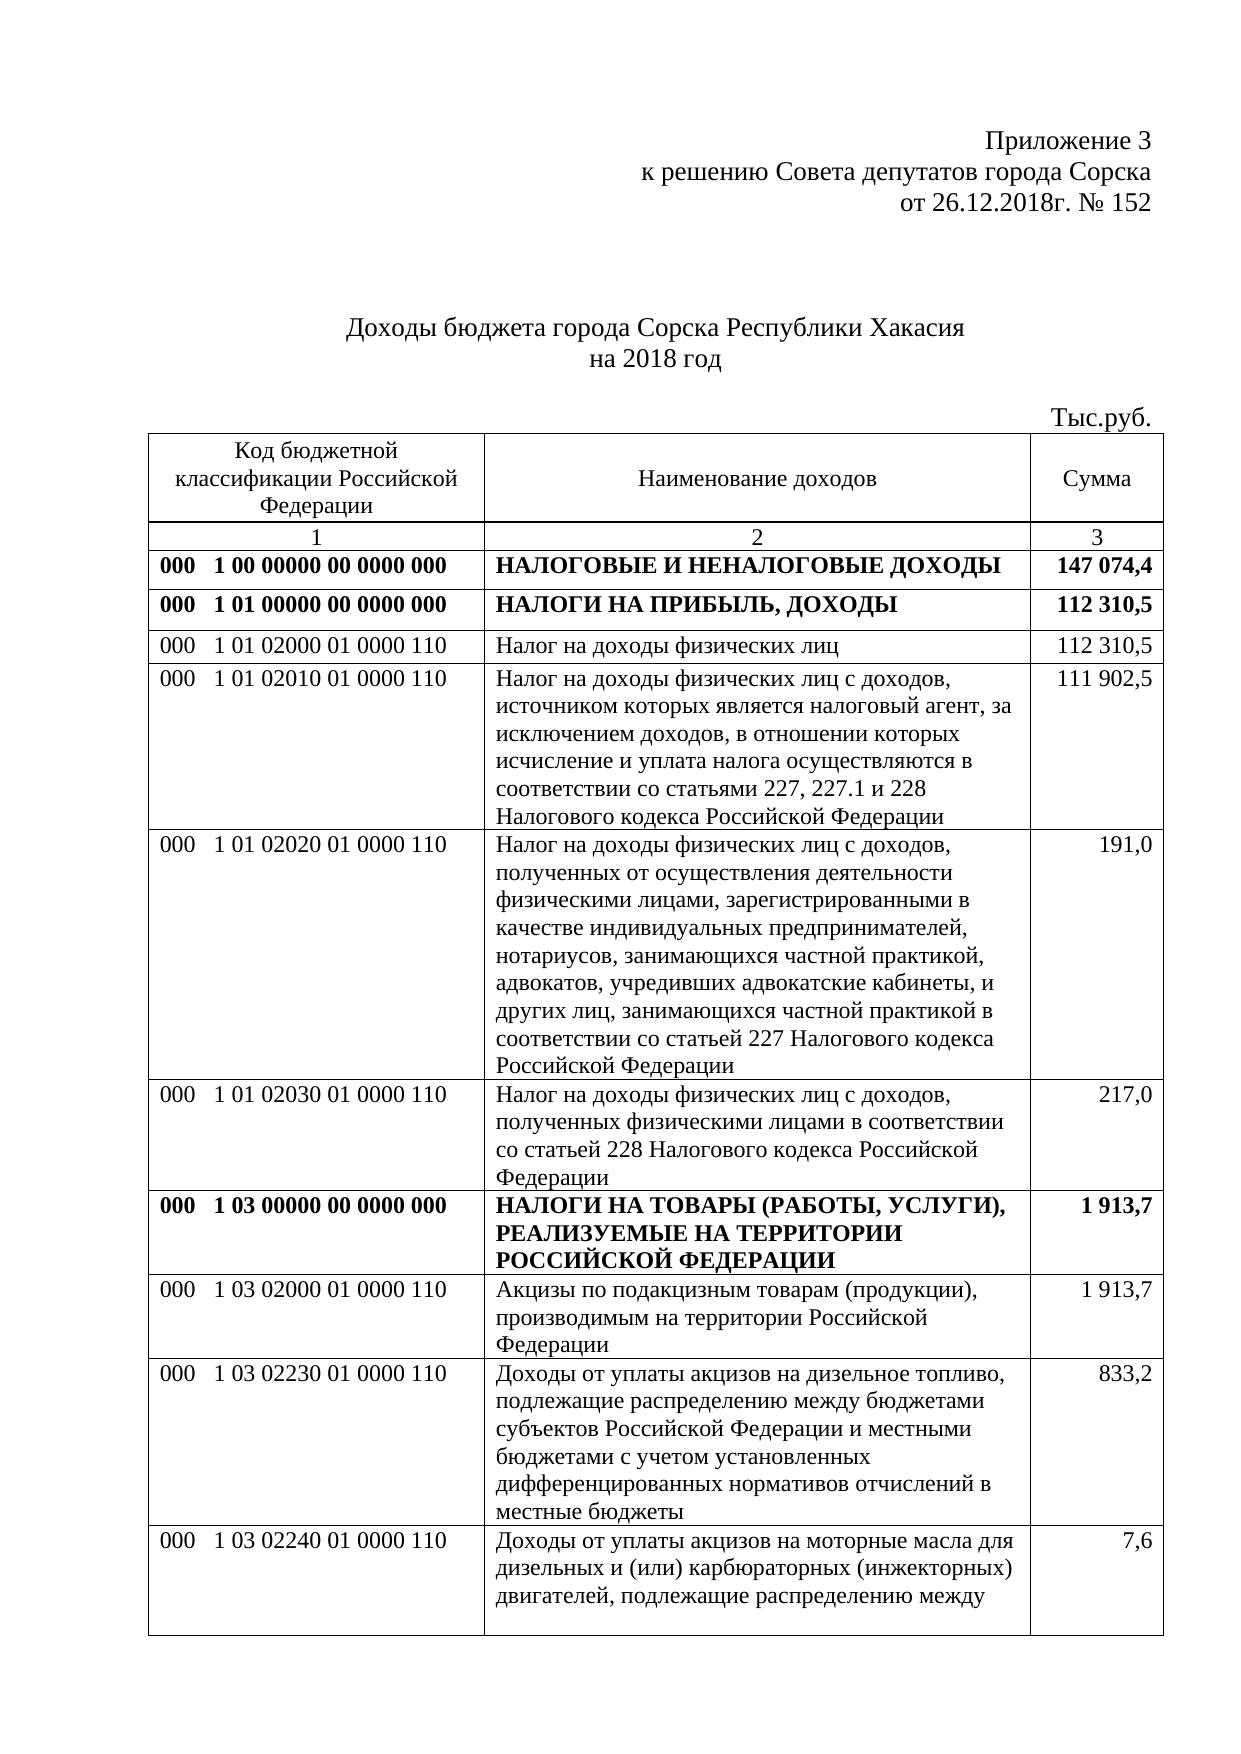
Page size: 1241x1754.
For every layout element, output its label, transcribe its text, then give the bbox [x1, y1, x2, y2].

table_cell НАЛОГОВЫЕ И НЕНАЛОГОВЫЕ ДОХОДЫ [485, 551, 1030, 589]
text Тыс.руб. [159, 401, 1152, 432]
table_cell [485, 1526, 1030, 1635]
table_cell 3 [1031, 523, 1163, 550]
table_cell 833,2 [1031, 1359, 1163, 1524]
table_cell Доходы от уплаты акцизов на дизельное топливо, подлежащие распределению между бюджетами субъектов Российской Федерации и местными бюджетами с учетом установленных дифференцированных нормативов отчислений в местные бюджеты [485, 1359, 1030, 1524]
table_cell 000 1 03 00000 00 0000 000 [149, 1191, 484, 1274]
text на 2018 год [159, 342, 1152, 373]
table_cell 000 1 01 02020 01 0000 110 [149, 830, 484, 1079]
text от 26.12.2018г. № 152 [159, 186, 1152, 217]
table_cell 000 1 01 00000 00 0000 000 [149, 590, 484, 630]
table_cell 000 1 01 02000 01 0000 110 [149, 631, 484, 663]
table_cell НАЛОГИ НА ПРИБЫЛЬ, ДОХОДЫ [485, 590, 1030, 630]
table_cell 1 [149, 523, 484, 550]
table_cell 2 [485, 523, 1030, 550]
table_cell 000 1 00 00000 00 0000 000 [149, 551, 484, 589]
table_cell 217,0 [1031, 1080, 1163, 1190]
table_cell 000 1 03 02000 01 0000 110 [149, 1275, 484, 1358]
text Доходы бюджета города Сорска Республики Хакасия [159, 311, 1152, 342]
text к решению Совета депутатов города Сорска [159, 155, 1152, 186]
table_header Код бюджетной классификации Российской Федерации [149, 434, 484, 521]
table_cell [149, 1526, 484, 1635]
table_cell 000 1 03 02230 01 0000 110 [149, 1359, 484, 1524]
table_cell 191,0 [1031, 830, 1163, 1079]
table_cell 1 913,7 [1031, 1191, 1163, 1274]
text Приложение 3 [159, 124, 1152, 155]
table_cell 7,6 [1031, 1526, 1163, 1635]
table_cell 147 074,4 [1031, 551, 1163, 589]
table_cell 111 902,5 [1031, 664, 1163, 829]
table_cell 112 310,5 [1031, 590, 1163, 630]
table_cell Налог на доходы физических лиц с доходов, источником которых является налоговый агент, за исключением доходов, в отношении которых исчисление и уплата налога осуществляются в соответствии со статьями 227, 227.1 и 228 Налогового кодекса Российской Федерации [485, 664, 1030, 829]
table_cell Налог на доходы физических лиц с доходов, полученных физическими лицами в соответствии со статьей 228 Налогового кодекса Российской Федерации [485, 1080, 1030, 1190]
table_cell Налог на доходы физических лиц с доходов, полученных от осуществления деятельности физическими лицами, зарегистрированными в качестве индивидуальных предпринимателей, нотариусов, занимающихся частной практикой, адвокатов, учредивших адвокатские кабинеты, и других лиц, занимающихся частной практикой в соответствии со статьей 227 Налогового кодекса Российской Федерации [485, 830, 1030, 1079]
table_cell НАЛОГИ НА ТОВАРЫ (РАБОТЫ, УСЛУГИ), РЕАЛИЗУЕМЫЕ НА ТЕРРИТОРИИ РОССИЙСКОЙ ФЕДЕРАЦИИ [485, 1191, 1030, 1274]
table_cell 000 1 01 02010 01 0000 110 [149, 664, 484, 829]
table_cell 112 310,5 [1031, 631, 1163, 663]
table_cell 1 913,7 [1031, 1275, 1163, 1358]
table_cell Налог на доходы физических лиц [485, 631, 1030, 663]
table_cell 000 1 01 02030 01 0000 110 [149, 1080, 484, 1190]
table_header Сумма [1031, 434, 1163, 521]
table_header Наименование доходов [485, 434, 1030, 521]
table_cell Акцизы по подакцизным товарам (продукции), производимым на территории Российской Федерации [485, 1275, 1030, 1358]
